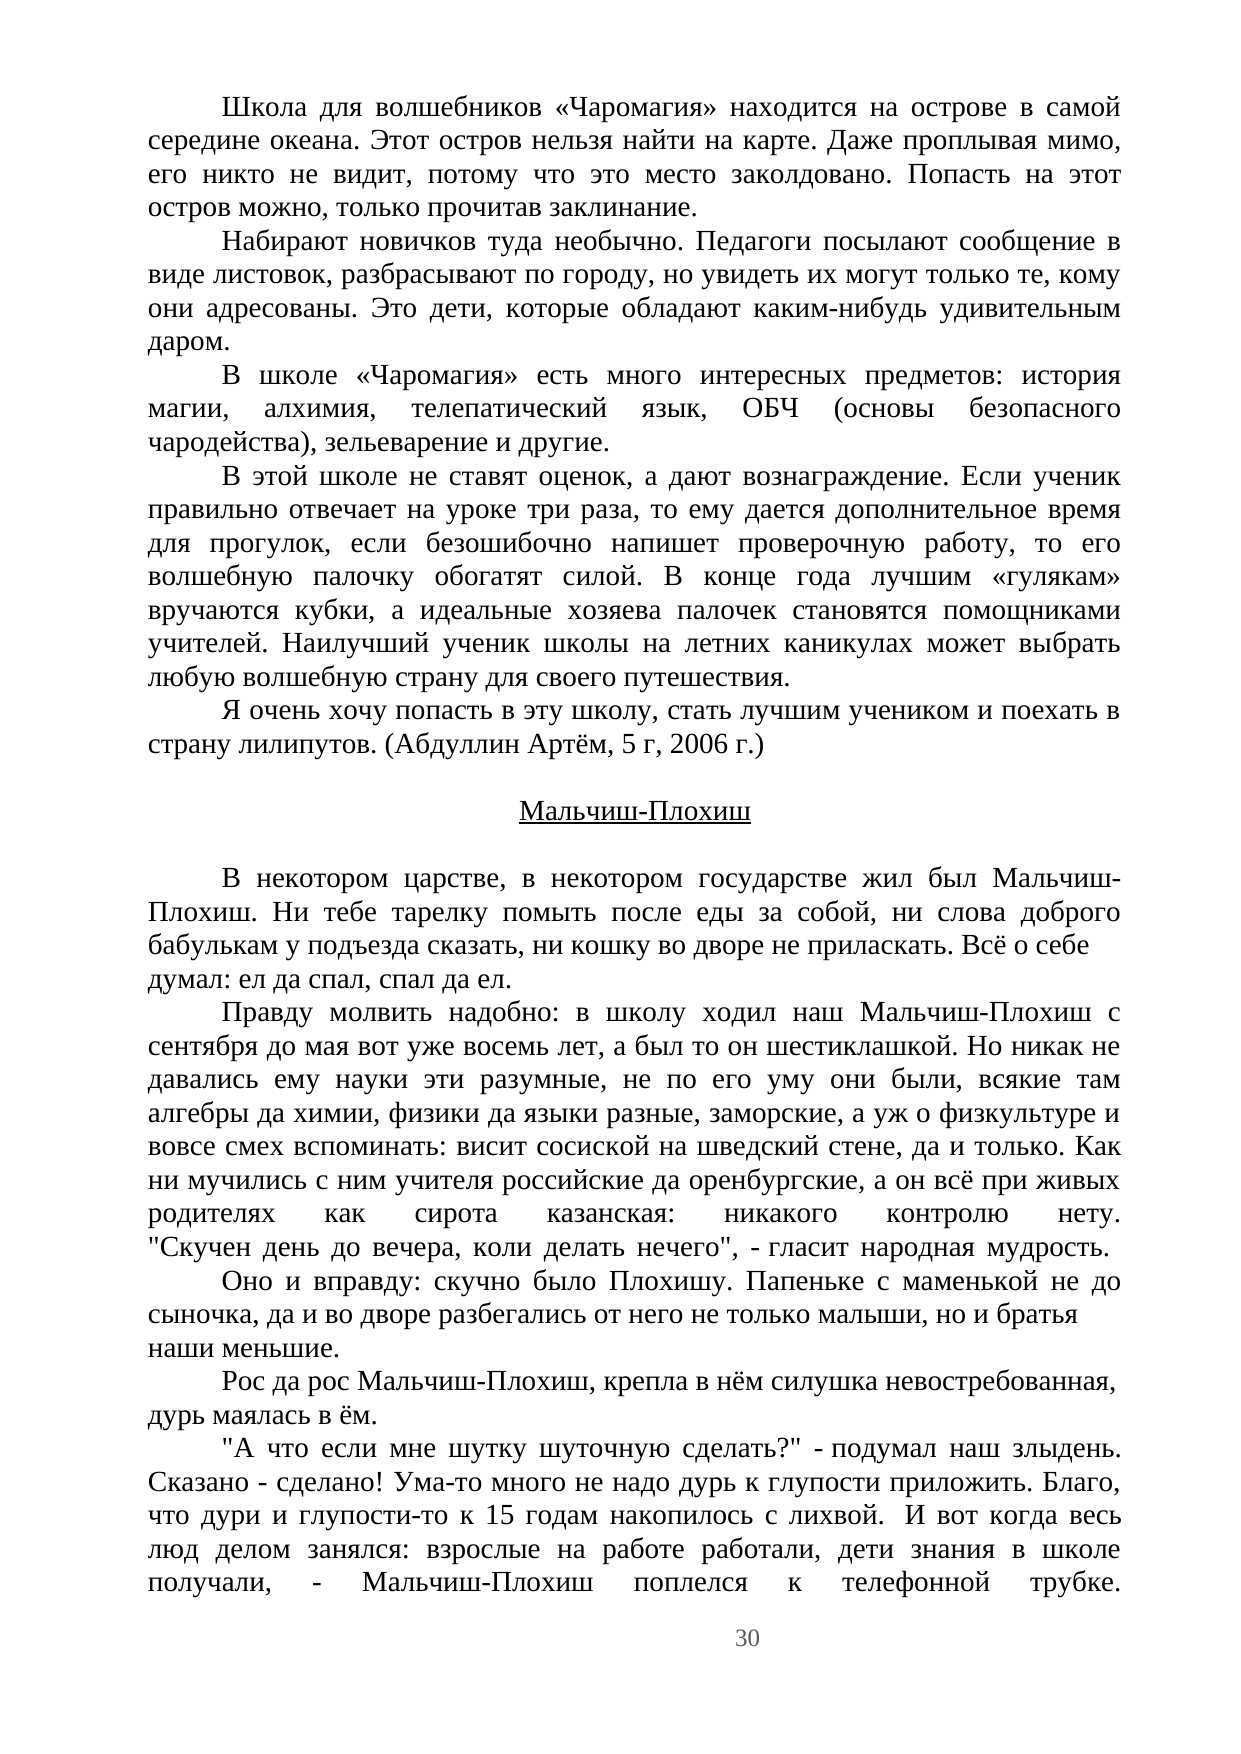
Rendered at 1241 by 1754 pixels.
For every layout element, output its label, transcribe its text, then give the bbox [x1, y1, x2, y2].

text Правду молвить надобно: в школу ходил наш Мальчиш-Плохиш с сентября до мая вот уже восемь лет, а был то он шестиклашкой. Но никак не давались ему науки эти разумные, не по его уму они были, всякие там алгебры да химии, физики да языки разные, заморские, а уж о физкультуре и вовсе смех вспоминать: висит сосиской на шведский стене, да и только. Как ни мучились с ним учителя российские да оренбургские, а он всё при живых родителях как сирота казанская: никакого контролю нету. "Скучен день до вечера, коли делать нечего", - гласит народная мудрость. Оно и вправду: скучно было Плохишу. Папеньке с маменькой не до сыночка, да и во дворе разбегались от него не только малыши, но и братья [148, 994, 1122, 1330]
text Мальчиш-Плохиш [148, 793, 1122, 827]
text Я очень хочу попасть в эту школу, стать лучшим учеником и поехать в страну лилипутов. (Абдуллин Артём, 5 г, 2006 г.) [148, 692, 1122, 759]
text В школе «Чаромагия» есть много интересных предметов: история магии, алхимия, телепатический язык, ОБЧ (основы безопасного чародейства), зельеварение и другие. [148, 357, 1122, 458]
text дурь маялась в ём. [148, 1397, 1122, 1430]
text В этой школе не ставят оценок, а дают вознаграждение. Если ученик правильно отвечает на уроке три раза, то ему дается дополнительное время для прогулок, если безошибочно напишет проверочную работу, то его волшебную палочку обогатят силой. В конце года лучшим «гулякам» вручаются кубки, а идеальные хозяева палочек становятся помощниками учителей. Наилучший ученик школы на летних каникулах может выбрать любую волшебную страну для своего путешествия. [148, 458, 1122, 692]
text думал: ел да спал, спал да ел. [148, 961, 1122, 994]
text наши меньшие. Рос да рос Мальчиш-Плохиш, крепла в нём силушка невостребованная, [148, 1330, 1122, 1397]
text В некотором царстве, в некотором государстве жил был Мальчиш-Плохиш. Ни тебе тарелку помыть после еды за собой, ни слова доброго бабулькам у подъезда сказать, ни кошку во дворе не приласкать. Всё о себе [148, 860, 1122, 961]
text Набирают новичков туда необычно. Педагоги посылают сообщение в виде листовок, разбрасывают по городу, но увидеть их могут только те, кому они адресованы. Это дети, которые обладают каким-нибудь удивительным даром. [148, 223, 1122, 357]
text Школа для волшебников «Чаромагия» находится на острове в самой середине океана. Этот остров нельзя найти на карте. Даже проплывая мимо, его никто не видит, потому что это место заколдовано. Попасть на этот остров можно, только прочитав заклинание. [148, 89, 1122, 223]
